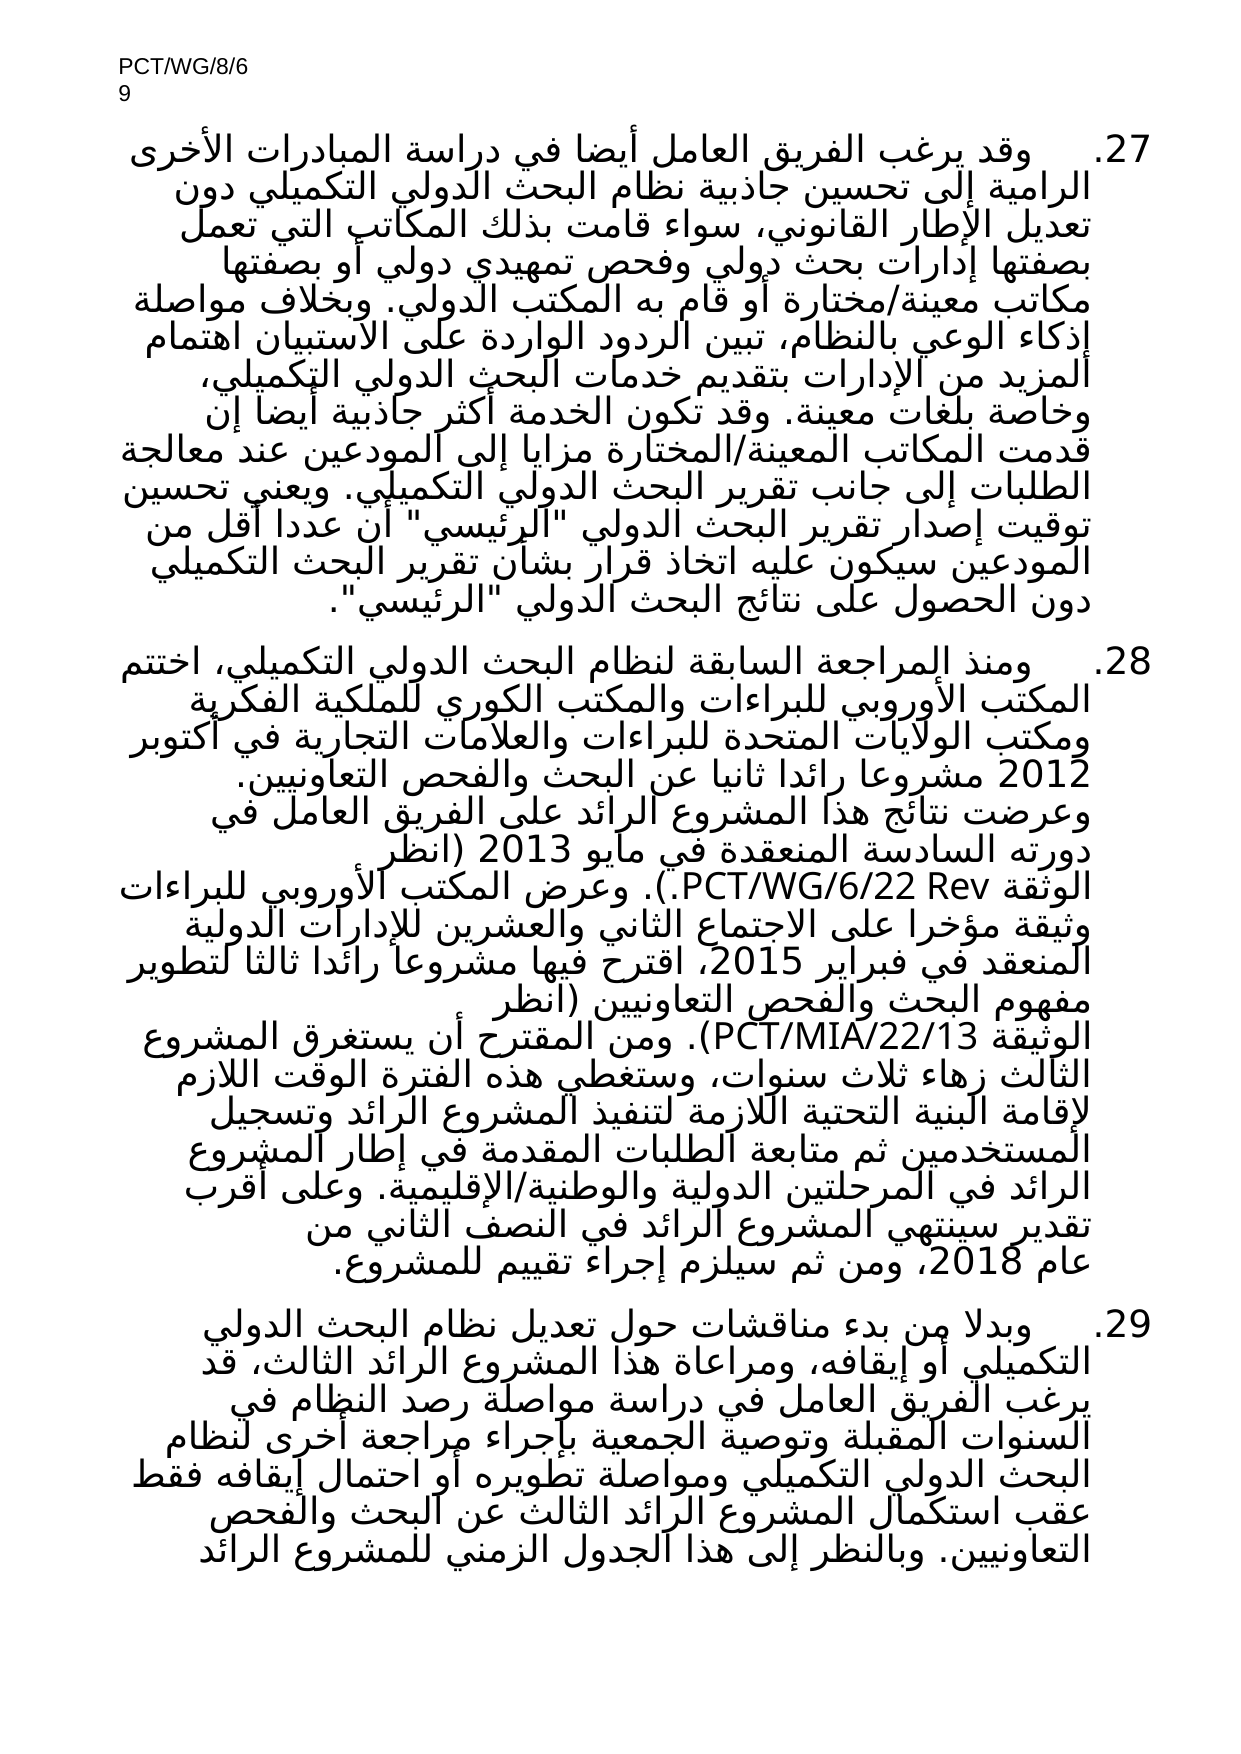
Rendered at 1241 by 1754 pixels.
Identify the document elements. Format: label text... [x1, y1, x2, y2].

text وقد يرغب الفريق العامل أيضا في دراسة المبادرات الأخرى الرامية إلى تحسين جاذبية نظام البحث الدولي التكميلي دون تعديل الإطار القانوني، سواء قامت بذلك المكاتب التي تعمل بصفتها إدارات بحث دولي وفحص تمهيدي دولي أو بصفتها مكاتب معينة/مختارة أو قام به المكتب الدولي. وبخلاف مواصلة إذكاء الوعي بالنظام، تبين الردود الواردة على الاستبيان اهتمام المزيد من الإدارات بتقديم خدمات البحث الدولي التكميلي، وخاصة بلغات معينة. وقد تكون الخدمة أكثر جاذبية أيضا إن قدمت المكاتب المعينة/المختارة مزايا إلى المودعين عند معالجة الطلبات إلى جانب تقرير البحث الدولي التكميلي. ويعني تحسين توقيت إصدار تقرير البحث الدولي "الرئيسي" أن عددا أقل من المودعين سيكون عليه اتخاذ قرار بشأن تقرير البحث التكميلي دون الحصول على نتائج البحث الدولي "الرئيسي". [118, 132, 1092, 620]
text ومنذ المراجعة السابقة لنظام البحث الدولي التكميلي، اختتم المكتب الأوروبي للبراءات والمكتب الكوري للملكية الفكرية ومكتب الولايات المتحدة للبراءات والعلامات التجارية في أكتوبر 2012 مشروعا رائدا ثانيا عن البحث والفحص التعاونيين. وعرضت نتائج هذا المشروع الرائد على الفريق العامل في دورته السادسة المنعقدة في مايو 2013 (انظر الوثقة PCT/WG/6/22 Rev.). وعرض المكتب الأوروبي للبراءات وثيقة مؤخرا على الاجتماع الثاني والعشرين للإدارات الدولية المنعقد في فبراير 2015، اقترح فيها مشروعا رائدا ثالثا لتطوير مفهوم البحث والفحص التعاونيين (انظر الوثيقة PCT/MIA/22/13). ومن المقترح أن يستغرق المشروع الثالث زهاء ثلاث سنوات، وستغطي هذه الفترة الوقت اللازم لإقامة البنية التحتية اللازمة لتنفيذ المشروع الرائد وتسجيل المستخدمين ثم متابعة الطلبات المقدمة في إطار المشروع الرائد في المرحلتين الدولية والوطنية/الإقليمية. وعلى أقرب تقدير سينتهي المشروع الرائد في النصف الثاني من عام 2018، ومن ثم سيلزم إجراء تقييم للمشروع. [118, 645, 1092, 1282]
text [118, 1307, 1092, 1570]
